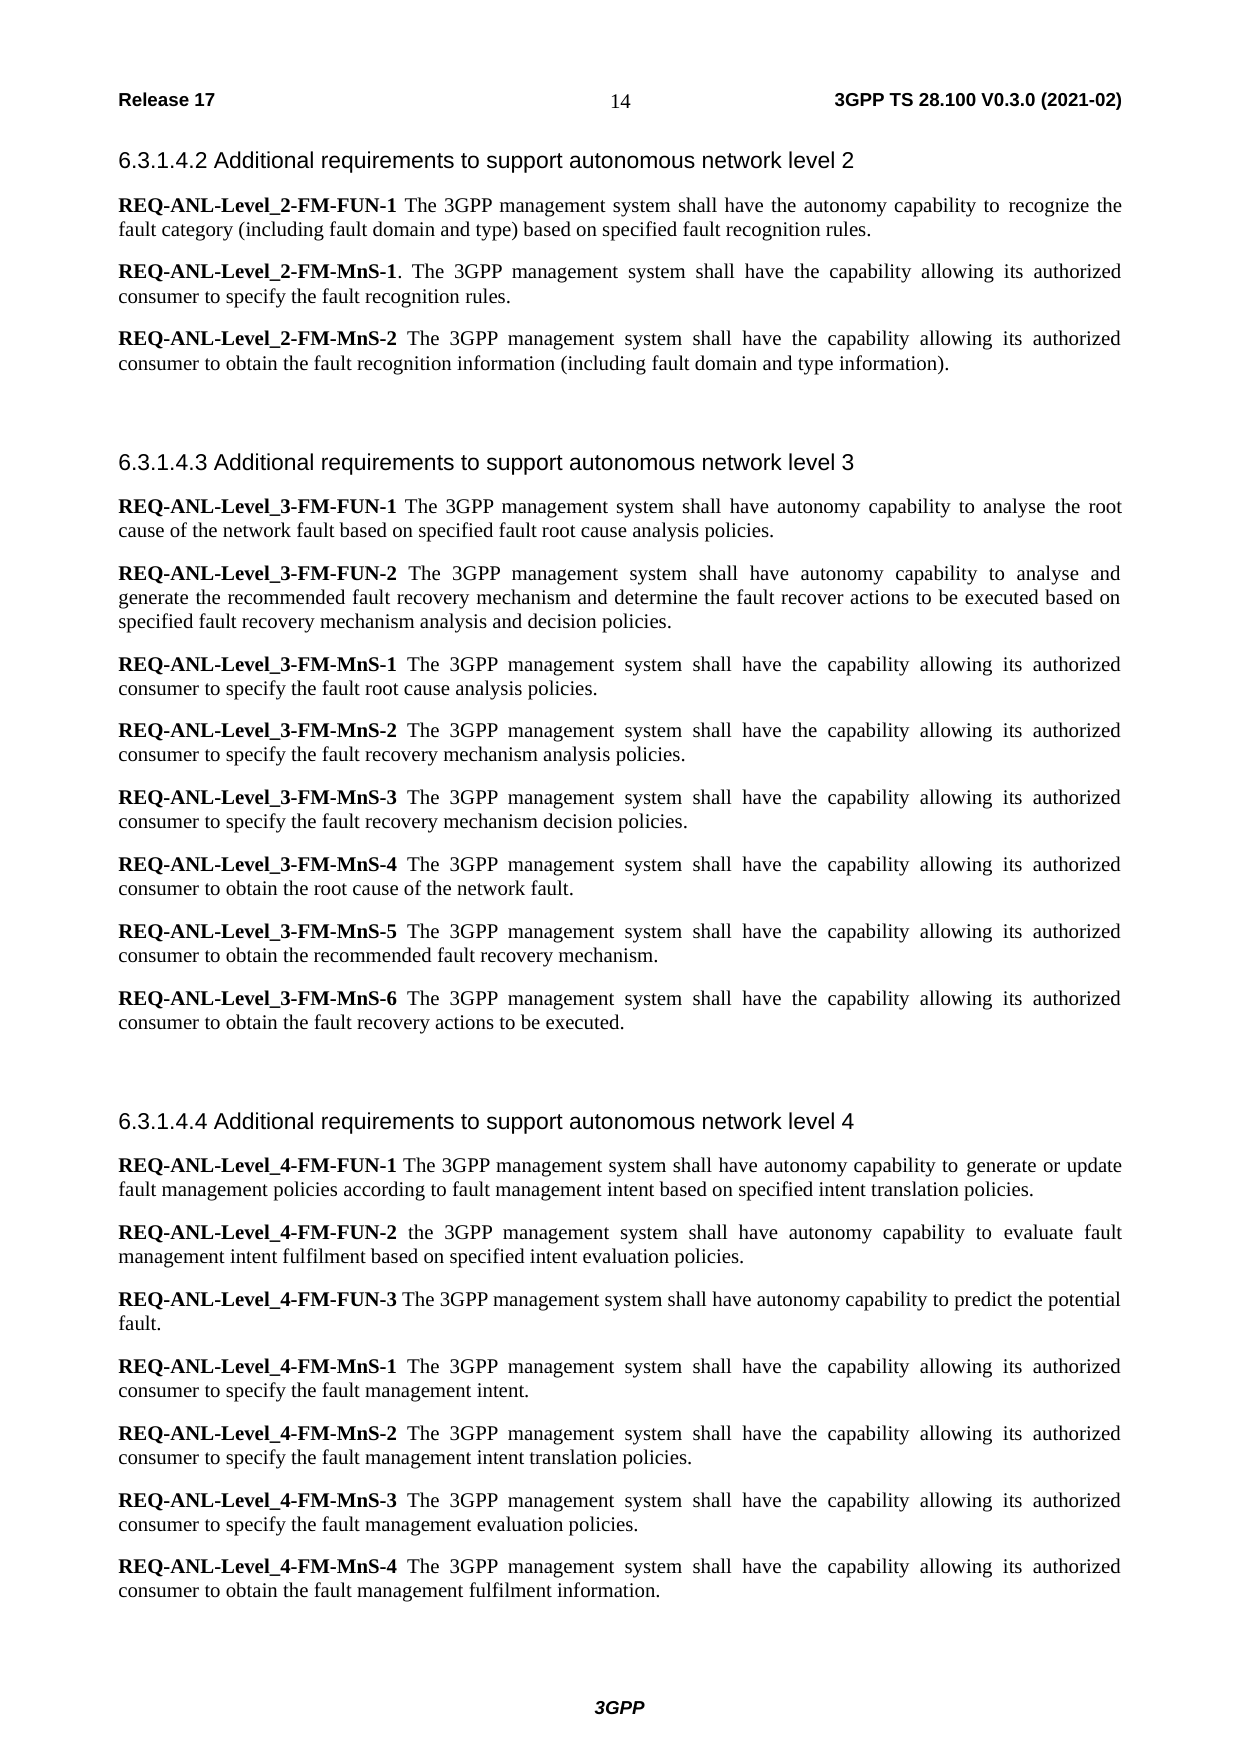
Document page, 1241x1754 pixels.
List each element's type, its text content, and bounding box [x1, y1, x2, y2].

text REQ-ANL-Level_3-FM-MnS-1 The 3GPP management system shall have the capability allowing its authorized consumer to specify the fault root cause analysis policies. [118, 651, 1122, 699]
text REQ-ANL-Level_3-FM-MnS-6 The 3GPP management system shall have the capability allowing its authorized consumer to obtain the fault recovery actions to be executed. [118, 986, 1122, 1034]
text REQ-ANL-Level_3-FM-FUN-2 The 3GPP management system shall have autonomy capability to analyse and generate the recommended fault recovery mechanism and determine the fault recover actions to be executed based on specified fault recovery mechanism analysis and decision policies. [118, 561, 1122, 633]
text REQ-ANL-Level_2-FM-MnS-2 The 3GPP management system shall have the capability allowing its authorized consumer to obtain the fault recognition information (including fault domain and type information). [118, 326, 1122, 374]
text REQ-ANL-Level_2-FM-MnS-1. The 3GPP management system shall have the capability allowing its authorized consumer to specify the fault recognition rules. [118, 259, 1122, 308]
text REQ-ANL-Level_4-FM-FUN-3 The 3GPP management system shall have autonomy capability to predict the potential fault. [118, 1287, 1122, 1335]
subtitle 6.3.1.4.4 Additional requirements to support autonomous network level 4 [118, 1108, 1122, 1134]
subtitle 6.3.1.4.2 Additional requirements to support autonomous network level 2 [118, 147, 1122, 174]
text REQ-ANL-Level_3-FM-FUN-1 The 3GPP management system shall have autonomy capability to analyse the root cause of the network fault based on specified fault root cause analysis policies. [118, 494, 1122, 542]
text REQ-ANL-Level_3-FM-MnS-3 The 3GPP management system shall have the capability allowing its authorized consumer to specify the fault recovery mechanism decision policies. [118, 785, 1122, 833]
text REQ-ANL-Level_4-FM-FUN-2 the 3GPP management system shall have autonomy capability to evaluate fault management intent fulfilment based on specified intent evaluation policies. [118, 1220, 1122, 1268]
subtitle 6.3.1.4.3 Additional requirements to support autonomous network level 3 [118, 448, 1122, 475]
text REQ-ANL-Level_4-FM-MnS-1 The 3GPP management system shall have the capability allowing its authorized consumer to specify the fault management intent. [118, 1354, 1122, 1402]
text REQ-ANL-Level_4-FM-MnS-3 The 3GPP management system shall have the capability allowing its authorized consumer to specify the fault management evaluation policies. [118, 1487, 1122, 1536]
text REQ-ANL-Level_4-FM-FUN-1 The 3GPP management system shall have autonomy capability to generate or update fault management policies according to fault management intent based on specified intent translation policies. [118, 1153, 1122, 1201]
text REQ-ANL-Level_2-FM-FUN-1 The 3GPP management system shall have the autonomy capability to recognize the fault category (including fault domain and type) based on specified fault recognition rules. [118, 193, 1122, 241]
text REQ-ANL-Level_3-FM-MnS-4 The 3GPP management system shall have the capability allowing its authorized consumer to obtain the root cause of the network fault. [118, 852, 1122, 900]
text REQ-ANL-Level_3-FM-MnS-2 The 3GPP management system shall have the capability allowing its authorized consumer to specify the fault recovery mechanism analysis policies. [118, 718, 1122, 766]
text REQ-ANL-Level_4-FM-MnS-2 The 3GPP management system shall have the capability allowing its authorized consumer to specify the fault management intent translation policies. [118, 1421, 1122, 1469]
text REQ-ANL-Level_3-FM-MnS-5 The 3GPP management system shall have the capability allowing its authorized consumer to obtain the recommended fault recovery mechanism. [118, 919, 1122, 967]
text REQ-ANL-Level_4-FM-MnS-4 The 3GPP management system shall have the capability allowing its authorized consumer to obtain the fault management fulfilment information. [118, 1554, 1122, 1602]
